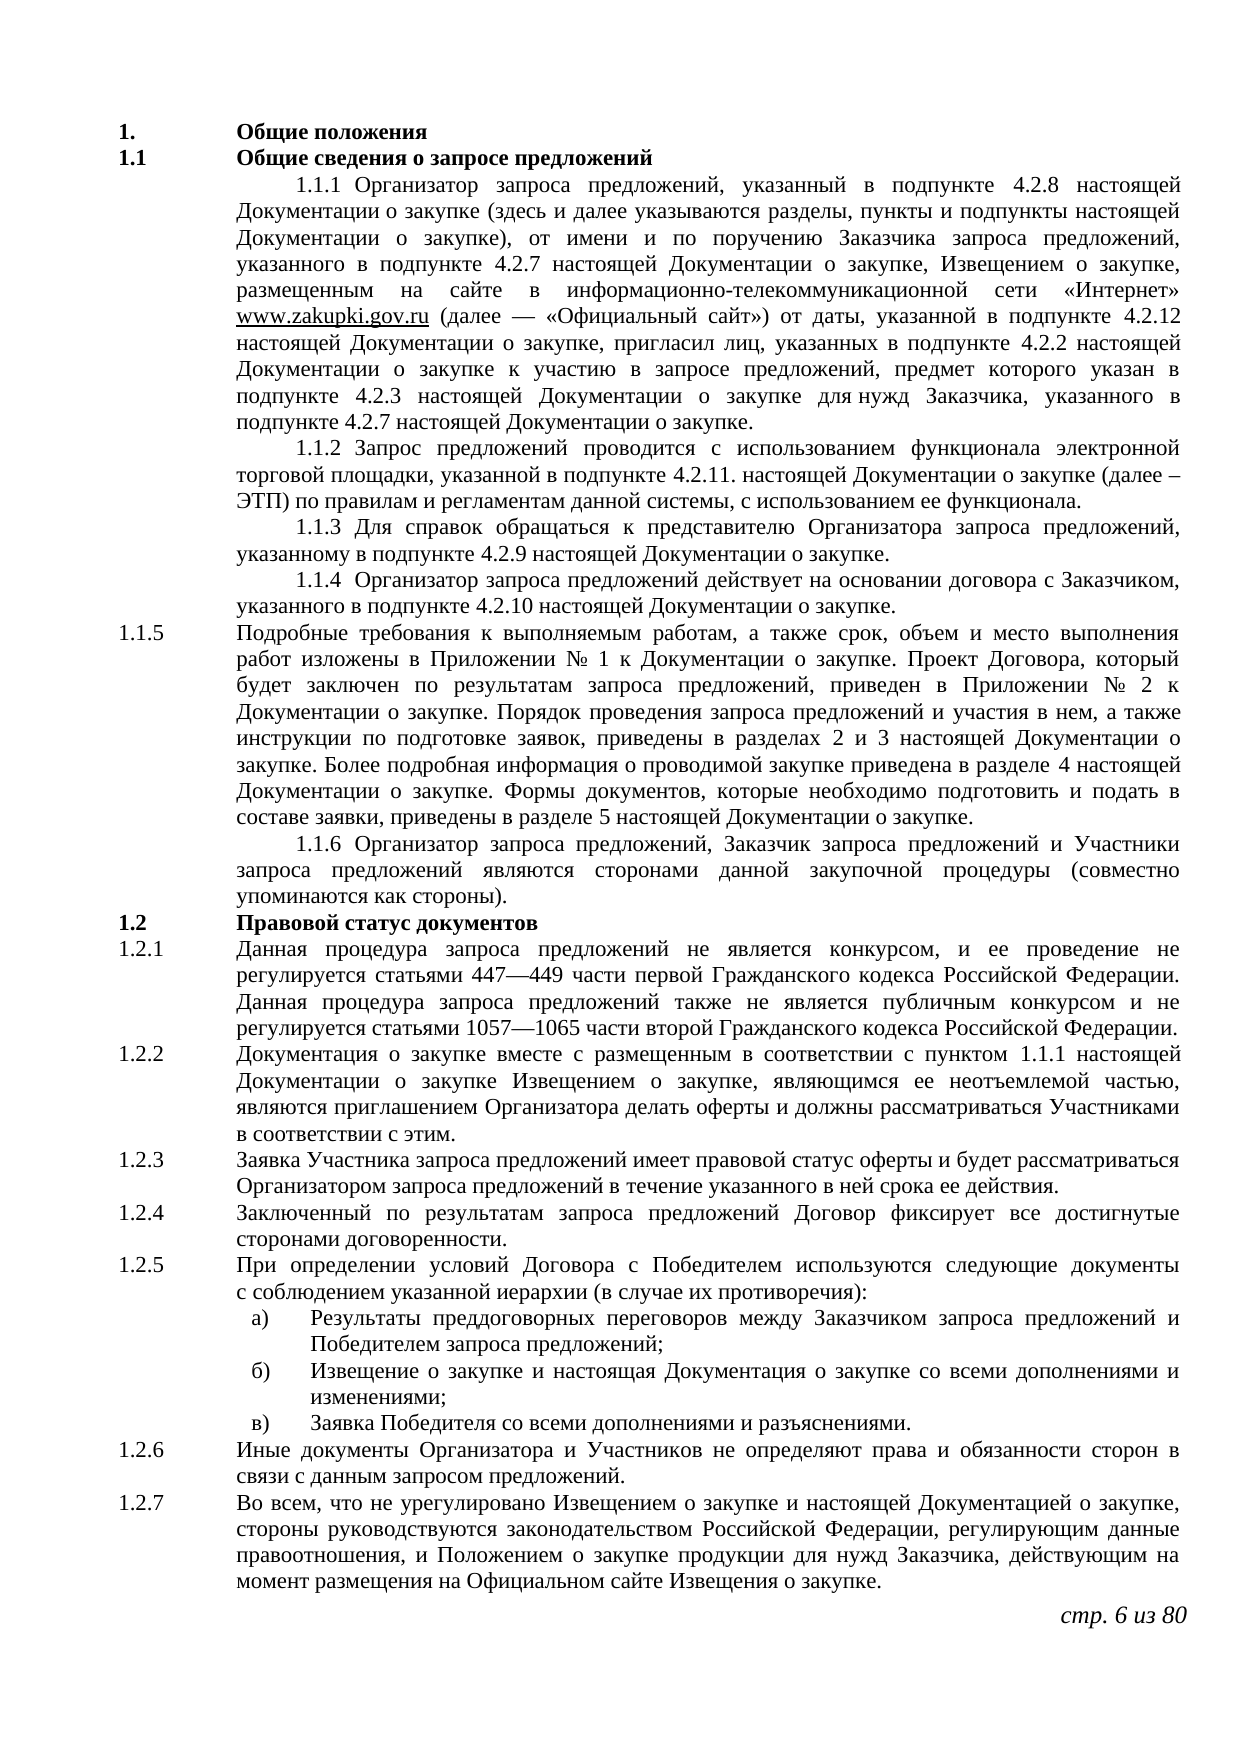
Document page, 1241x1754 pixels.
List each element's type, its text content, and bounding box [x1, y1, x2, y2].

text Организатор запроса предложений, указанный в подпункте 4.2.8 настоящей Документации о закупке (здесь и далее указываются разделы, пункты и подпункты настоящей Документации о закупке), от имени и по поручению Заказчика запроса предложений, указанного в подпункте 4.2.7 настоящей Документации о закупке, Извещением о закупке, размещенным на сайте в информационно-телекоммуникационной сети «Интернет» www.zakupki.gov.ru (далее — «Официальный сайт») от даты, указанной в подпункте 4.2.12 настоящей Документации о закупке, пригласил лиц, указанных в подпункте 4.2.2 настоящей Документации о закупке к участию в запросе предложений, предмет которого указан в подпункте 4.2.3 настоящей Документации о закупке для нужд Заказчика, указанного в подпункте 4.2.7 настоящей Документации о закупке. [236, 171, 1181, 434]
list Извещение о закупке и настоящая Документация о закупке со всеми дополнениями и изменениями; [251, 1357, 1181, 1409]
list Документация о закупке вместе с размещенным в соответствии с пунктом 1.1.1 настоящей Документации о закупке Извещением о закупке, являющимся ее неотъемлемой частью, являются приглашением Организатора делать оферты и должны рассматриваться Участниками в соответствии с этим. [118, 1041, 1181, 1146]
list Результаты преддоговорных переговоров между Заказчиком запроса предложений и Победителем запроса предложений; [251, 1304, 1181, 1357]
text Для справок обращаться к представителю Организатора запроса предложений, указанному в подпункте 4.2.9 настоящей Документации о закупке. [236, 513, 1181, 566]
text Организатор запроса предложений, Заказчик запроса предложений и Участники запроса предложений являются сторонами данной закупочной процедуры (совместно упоминаются как стороны). [236, 830, 1181, 909]
text Организатор запроса предложений действует на основании договора с Заказчиком, указанного в подпункте 4.2.10 настоящей Документации о закупке. [236, 566, 1181, 619]
list Заключенный по результатам запроса предложений Договор фиксирует все достигнутые сторонами договоренности. [118, 1199, 1181, 1251]
subtitle Общие положения [118, 118, 1181, 144]
list Подробные требования к выполняемым работам, а также срок, объем и место выполнения работ изложены в Приложении № 1 к Документации о закупке. Проект Договора, который будет заключен по результатам запроса предложений, приведен в Приложении № 2 к Документации о закупке. Порядок проведения запроса предложений и участия в нем, а также инструкции по подготовке заявок, приведены в разделах 2 и 3 настоящей Документации о закупке. Более подробная информация о проводимой закупке приведена в разделе 4 настоящей Документации о закупке. Формы документов, которые необходимо подготовить и подать в составе заявки, приведены в разделе 5 настоящей Документации о закупке. [118, 619, 1181, 830]
list Заявка Победителя со всеми дополнениями и разъяснениями. [251, 1409, 1181, 1436]
list Данная процедура запроса предложений не является конкурсом, и ее проведение не регулируется статьями 447—449 части первой Гражданского кодекса Российской Федерации. Данная процедура запроса предложений также не является публичным конкурсом и не регулируется статьями 1057—1065 части второй Гражданского кодекса Российской Федерации. [118, 935, 1181, 1041]
list Во всем, что не урегулировано Извещением о закупке и настоящей Документацией о закупке, стороны руководствуются законодательством Российской Федерации, регулирующим данные правоотношения, и Положением о закупке продукции для нужд Заказчика, действующим на момент размещения на Официальном сайте Извещения о закупке. [118, 1488, 1181, 1594]
list При определении условий Договора с Победителем используются следующие документы с соблюдением указанной иерархии (в случае их противоречия): [118, 1251, 1181, 1304]
list Заявка Участника запроса предложений имеет правовой статус оферты и будет рассматриваться Организатором запроса предложений в течение указанного в ней срока ее действия. [118, 1146, 1181, 1199]
subtitle Правовой статус документов [118, 909, 1181, 935]
list Иные документы Организатора и Участников не определяют права и обязанности сторон в связи с данным запросом предложений. [118, 1436, 1181, 1488]
subtitle Общие сведения о запросе предложений [118, 144, 1181, 171]
text Запрос предложений проводится с использованием функционала электронной торговой площадки, указанной в подпункте 4.2.11. настоящей Документации о закупке (далее – ЭТП) по правилам и регламентам данной системы, с использованием ее функционала. [236, 434, 1181, 513]
